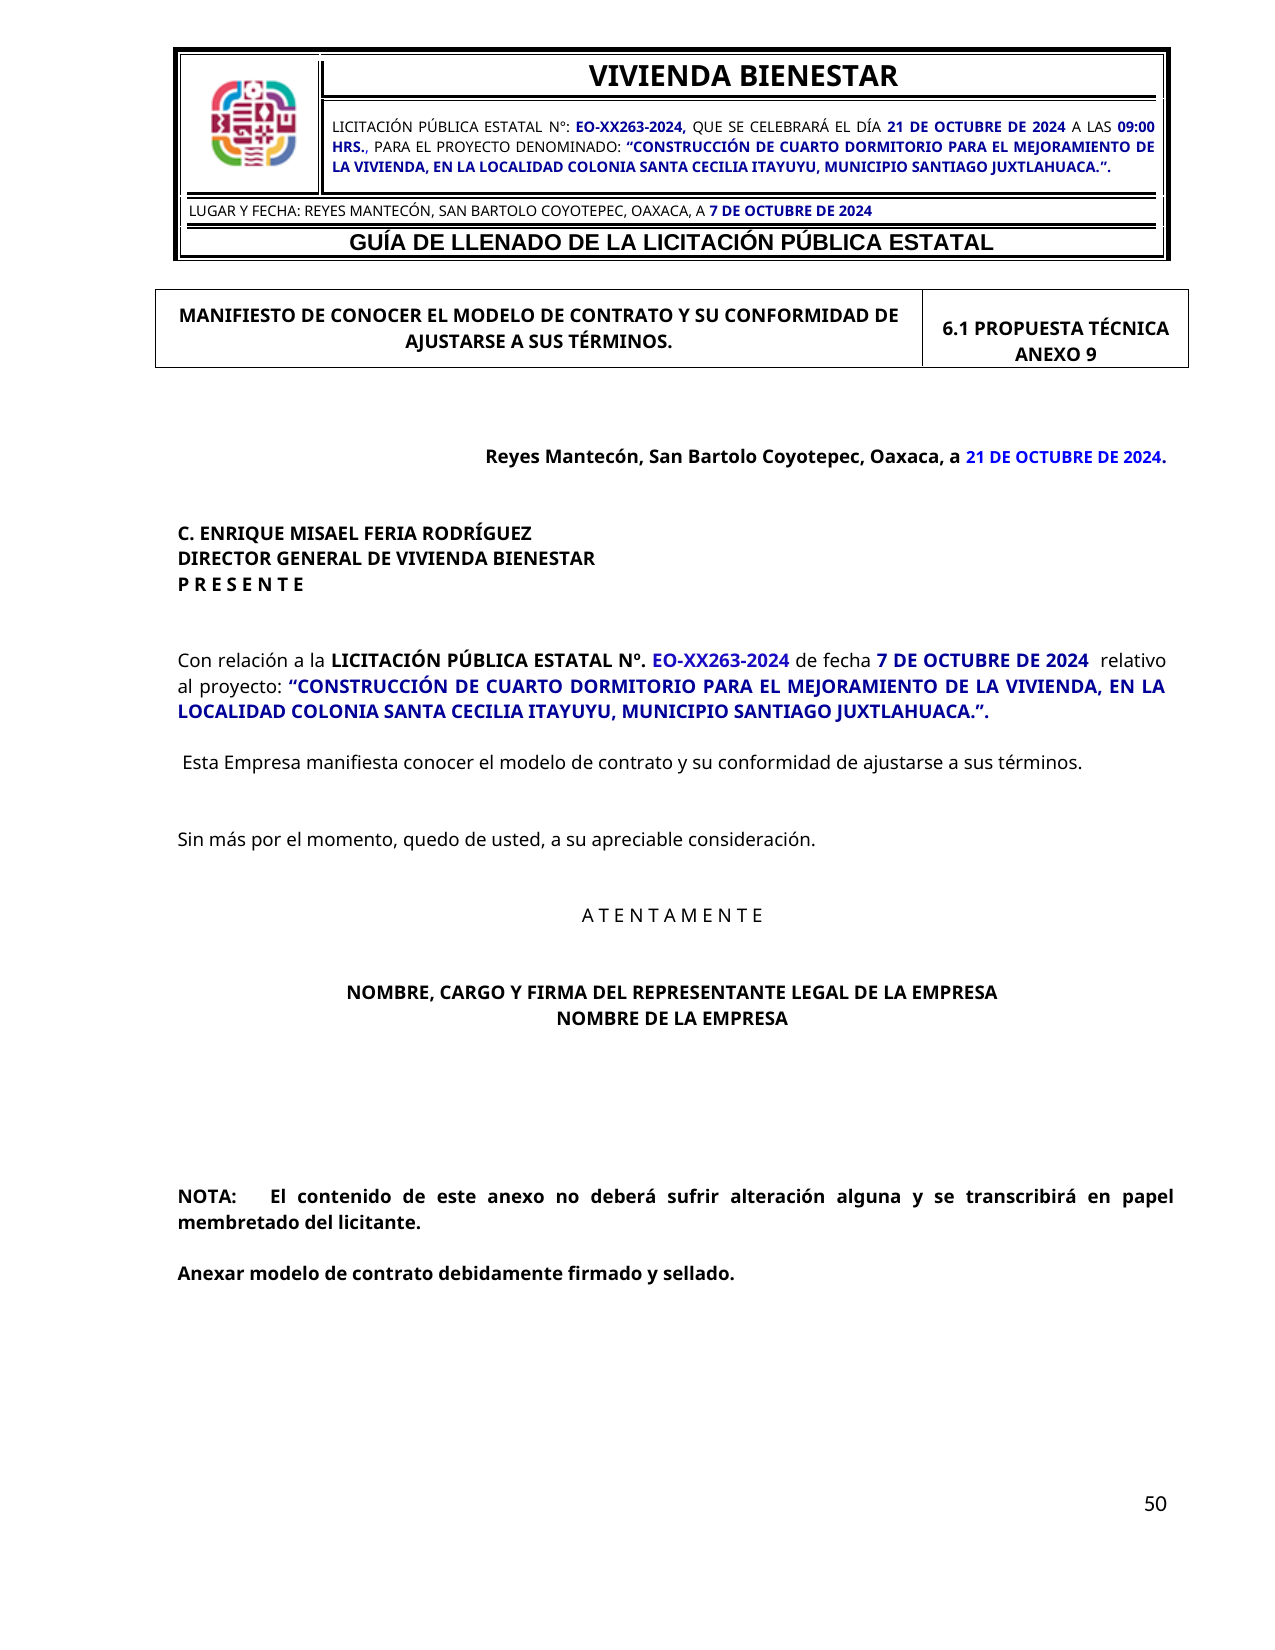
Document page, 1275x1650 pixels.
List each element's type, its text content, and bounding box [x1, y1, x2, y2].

list Con relación a la LICITACIÓN PÚBLICA ESTATAL Nº. EO-XX263-2024 de fecha 7 DE OCTUBRE DE 2024 relativo al proyecto: “CONSTRUCCIÓN DE CUARTO DORMITORIO PARA EL MEJORAMIENTO DE LA VIVIENDA, EN LA LOCALIDAD COLONIA SANTA CECILIA ITAYUYU, MUNICIPIO SANTIAGO JUXTLAHUACA.”. [177, 648, 1167, 724]
text C. ENRIQUE MISAEL FERIA RODRÍGUEZ [177, 520, 1167, 546]
text Esta Empresa manifiesta conocer el modelo de contrato y su conformidad de ajustarse a sus términos. [177, 750, 1167, 775]
text Reyes Mantecón, San Bartolo Coyotepec, Oaxaca, a 21 DE OCTUBRE DE 2024. [177, 443, 1167, 469]
table_header MANIFIESTO DE CONOCER EL MODELO DE CONTRATO Y SU CONFORMIDAD DE AJUSTARSE A SUS TÉRMINOS. [156, 290, 922, 366]
text Anexar modelo de contrato debidamente firmado y sellado. [177, 1260, 1167, 1286]
text NOMBRE, CARGO Y FIRMA DEL REPRESENTANTE LEGAL DE LA EMPRESA [177, 979, 1167, 1005]
text A T E N T A M E N T E [177, 903, 1167, 928]
text P R E S E N T E [177, 571, 1167, 597]
text NOTA: El contenido de este anexo no deberá sufrir alteración alguna y se transcribirá en papel membretado del licitante. [177, 1183, 1176, 1234]
text NOMBRE DE LA EMPRESA [177, 1005, 1167, 1030]
text Sin más por el momento, quedo de usted, a su apreciable consideración. [177, 826, 1167, 852]
text DIRECTOR GENERAL DE VIVIENDA BIENESTAR [177, 546, 1167, 571]
table_header 6.1 PROPUESTA TÉCNICA ANEXO 9 [923, 290, 1188, 366]
picture [200, 73, 307, 172]
